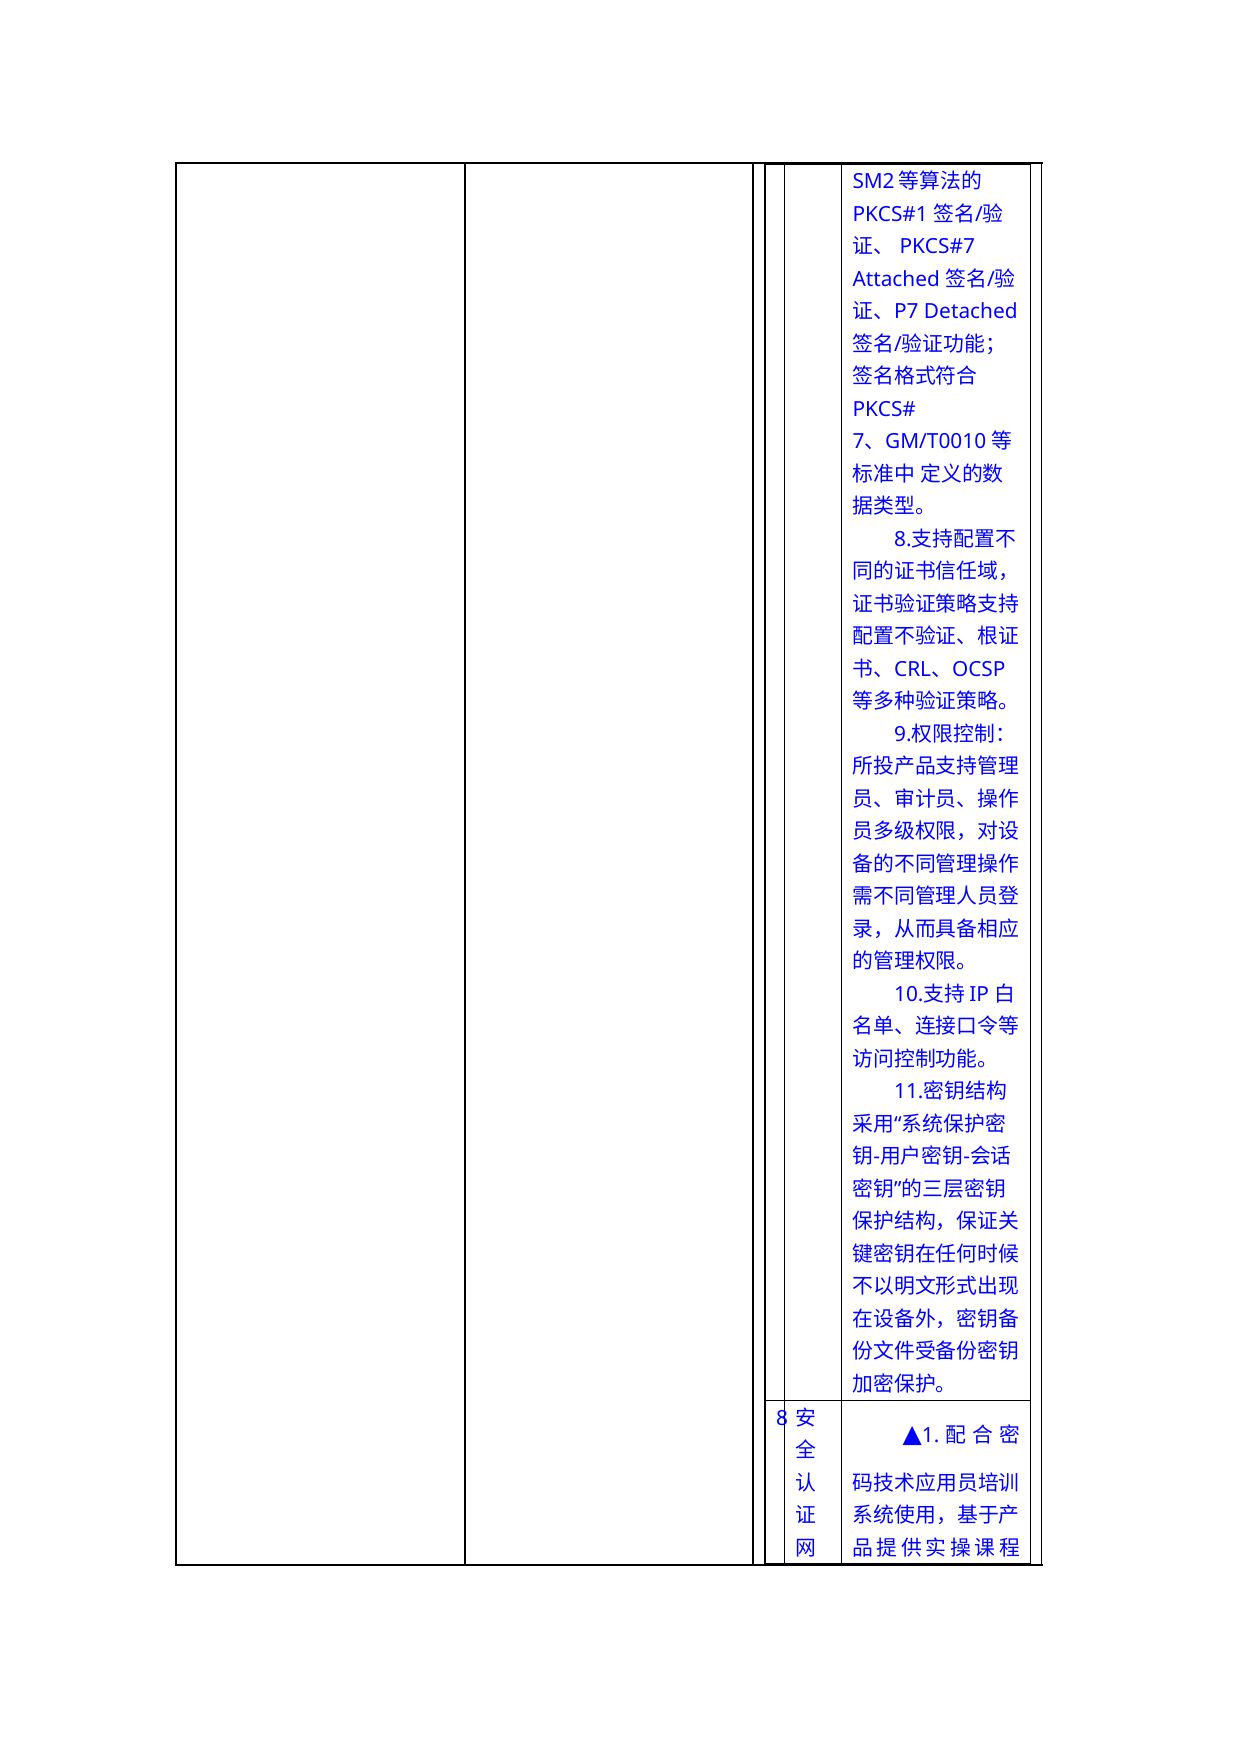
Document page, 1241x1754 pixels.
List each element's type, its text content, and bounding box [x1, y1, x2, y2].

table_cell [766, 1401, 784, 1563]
table_cell 1 [177, 164, 464, 1564]
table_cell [785, 165, 841, 1400]
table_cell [766, 165, 784, 1400]
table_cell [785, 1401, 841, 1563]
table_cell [842, 165, 1030, 1400]
table_cell [466, 164, 752, 1564]
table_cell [1031, 164, 1041, 1564]
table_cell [842, 1401, 1030, 1563]
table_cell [754, 164, 764, 1564]
